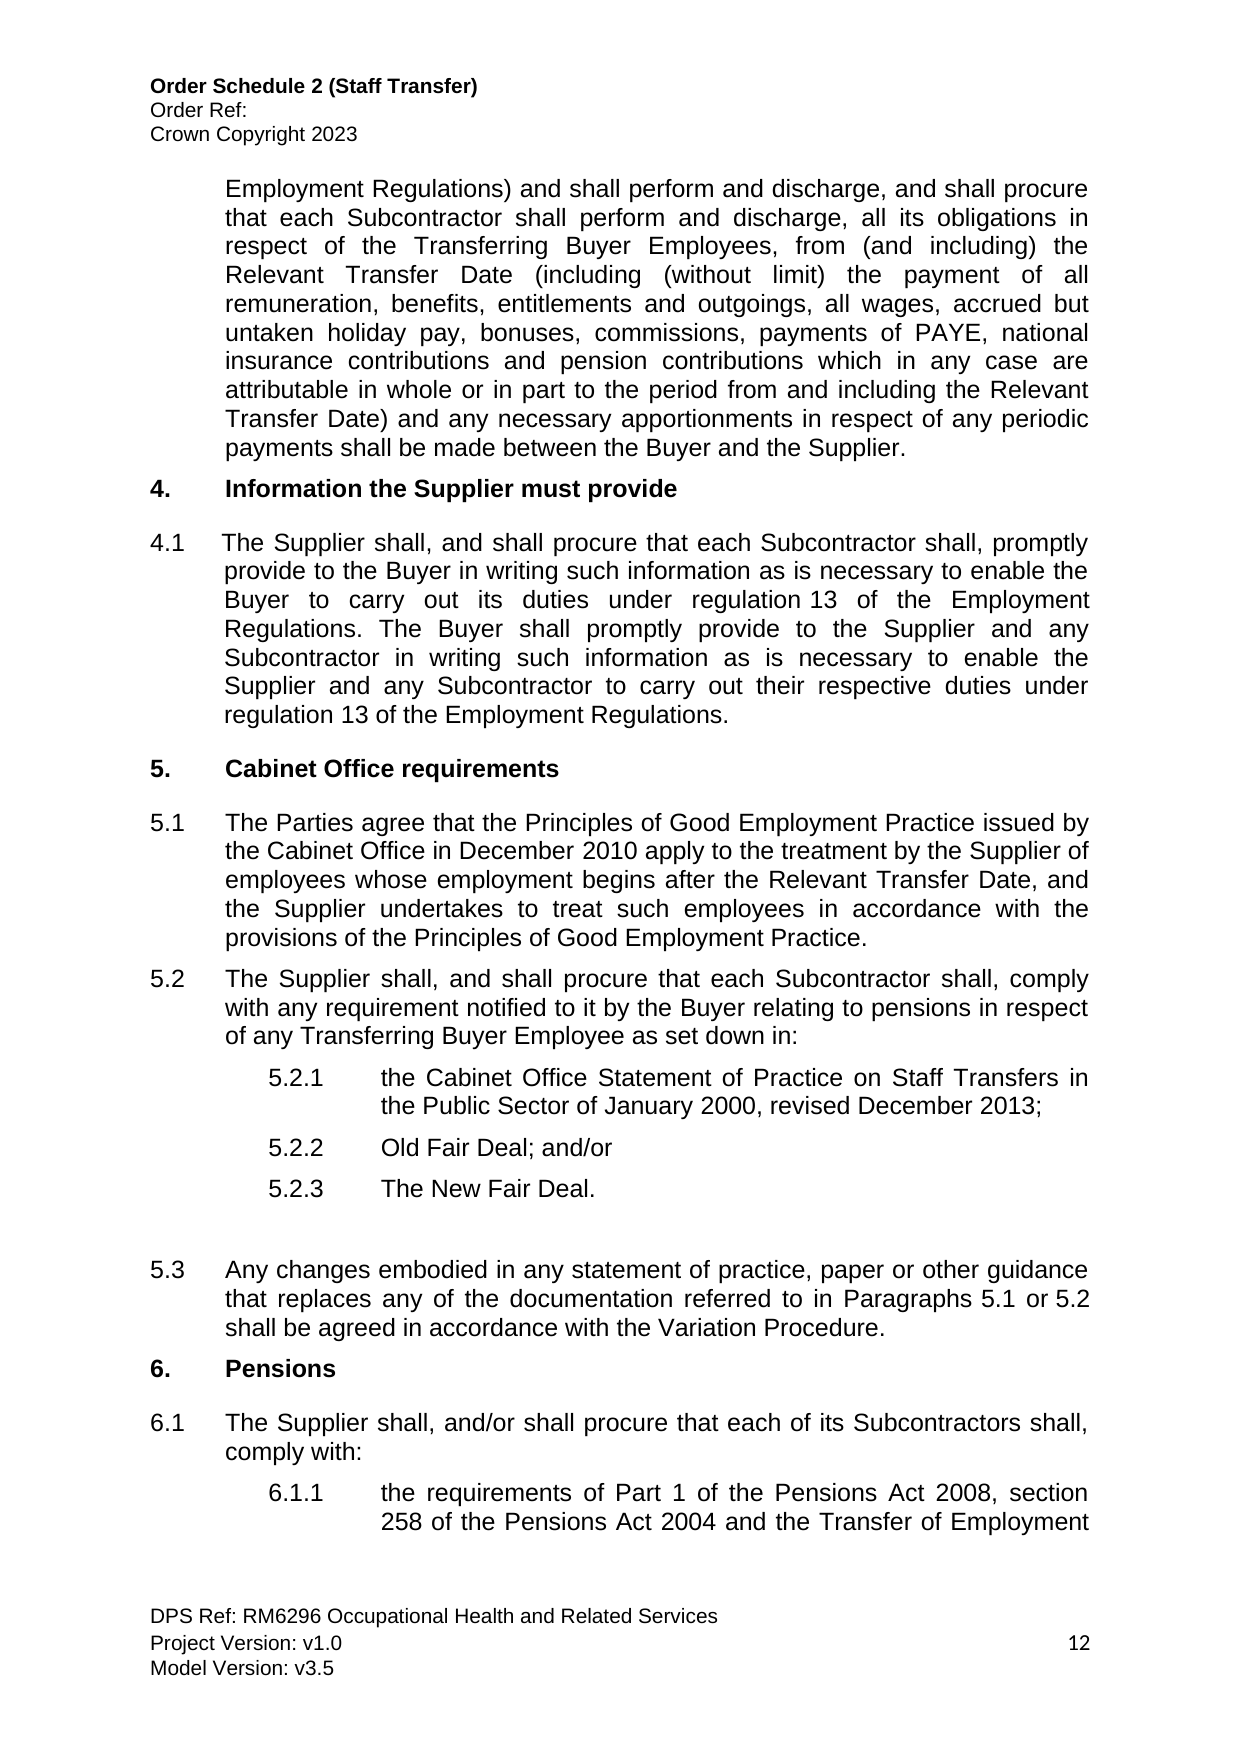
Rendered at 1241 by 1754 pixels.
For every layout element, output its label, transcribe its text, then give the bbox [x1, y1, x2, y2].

list Cabinet Office requirements [150, 754, 1090, 782]
list The Parties agree that the Principles of Good Employment Practice issued by the Cabinet Office in December 2010 apply to the treatment by the Supplier of employees whose employment begins after the Relevant Transfer Date, and the Supplier undertakes to treat such employees in accordance with the provisions of the Principles of Good Employment Practice. [150, 807, 1090, 951]
list Information the Supplier must provide [150, 474, 1090, 502]
list The Supplier shall, and/or shall procure that each of its Subcontractors shall, comply with: [150, 1408, 1090, 1466]
list The New Fair Deal. [268, 1174, 1090, 1202]
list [268, 1478, 1090, 1536]
text 4.1 The Supplier shall, and shall procure that each Subcontractor shall, promptly provide to the Buyer in writing such information as is necessary to enable the Buyer to carry out its duties under regulation 13 of the Employment Regulations. The Buyer shall promptly provide to the Supplier and any Subcontractor in writing such information as is necessary to enable the Supplier and any Subcontractor to carry out their respective duties under regulation 13 of the Employment Regulations. [150, 527, 1090, 729]
list the Cabinet Office Statement of Practice on Staff Transfers in the Public Sector of January 2000, revised December 2013; [268, 1062, 1090, 1120]
list Old Fair Deal; and/or [268, 1132, 1090, 1161]
list Pensions [150, 1354, 1090, 1383]
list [150, 174, 1090, 461]
list Any changes embodied in any statement of practice, paper or other guidance that replaces any of the documentation referred to in Paragraphs 5.1 or 5.2 shall be agreed in accordance with the Variation Procedure. [150, 1256, 1090, 1342]
list The Supplier shall, and shall procure that each Subcontractor shall, comply with any requirement notified to it by the Buyer relating to pensions in respect of any Transferring Buyer Employee as set down in: [150, 964, 1090, 1050]
